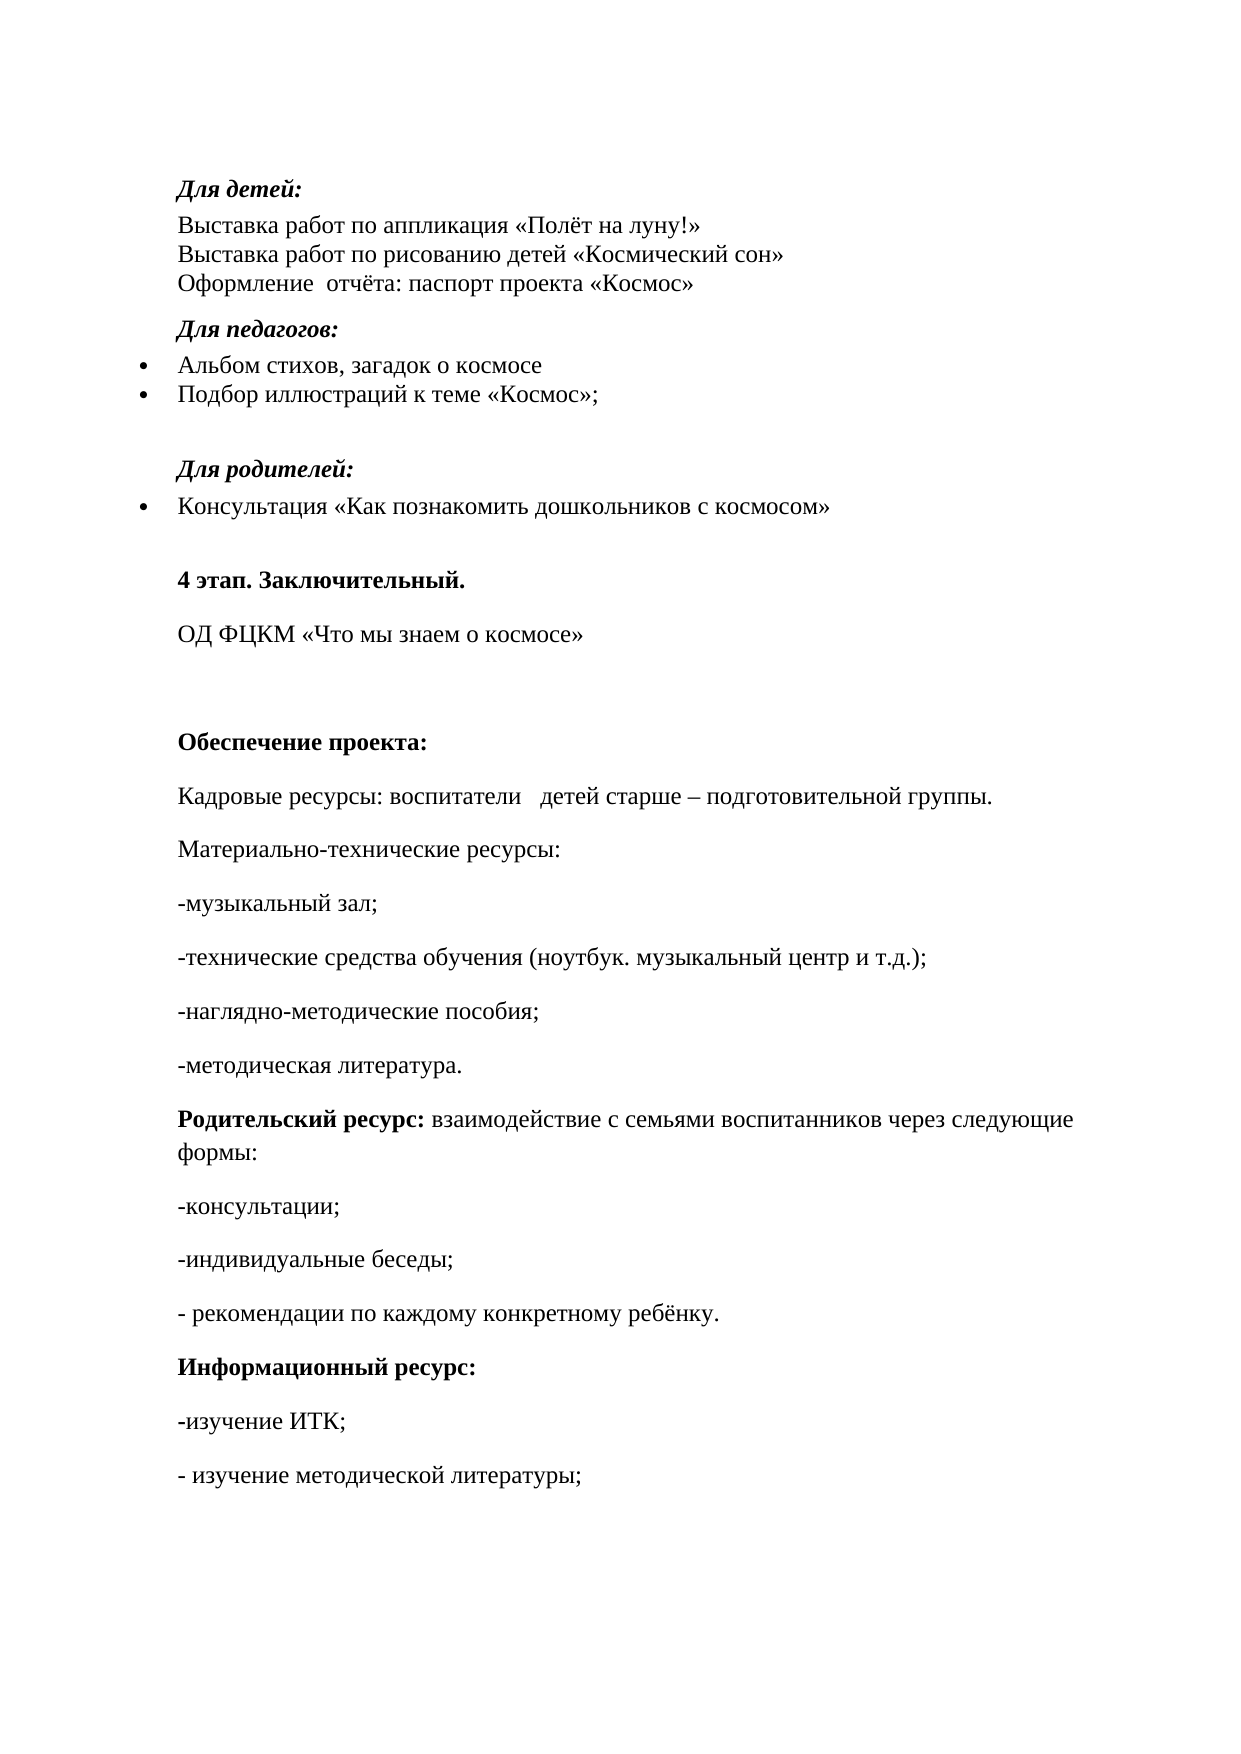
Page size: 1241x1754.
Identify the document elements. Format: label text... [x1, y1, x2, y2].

text -наглядно-методические пособия; [177, 996, 1152, 1025]
text Оформление отчёта: паспорт проекта «Космос» [177, 268, 1152, 297]
text -индивидуальные беседы; [177, 1244, 1152, 1273]
text ОД ФЦКМ «Что мы знаем о космосе» [177, 619, 1152, 648]
text -музыкальный зал; [177, 888, 1152, 917]
text Для педагогов: [177, 304, 1152, 343]
text Обеспечение проекта: [177, 727, 1152, 756]
text Родительский ресурс: взаимодействие с семьями воспитанников через следующие формы: [177, 1104, 1152, 1166]
text -изучение ИТК; [177, 1406, 1152, 1435]
text Выставка работ по аппликация «Полёт на луну!» [177, 210, 1152, 239]
text -технические средства обучения (ноутбук. музыкальный центр и т.д.); [177, 942, 1152, 971]
text -консультации; [177, 1191, 1152, 1219]
text - рекомендации по каждому конкретному ребёнку. [177, 1298, 1152, 1327]
list Альбом стихов, загадок о космосе [140, 351, 1152, 379]
text Для родителей: [177, 445, 1152, 483]
text Для детей: [177, 164, 1152, 203]
list Консультация «Как познакомить дошкольников с космосом» [140, 491, 1152, 519]
text Информационный ресурс: [177, 1352, 1152, 1381]
text Материально-технические ресурсы: [177, 834, 1152, 863]
text Выставка работ по рисованию детей «Космический сон» [177, 239, 1152, 268]
list Подбор иллюстраций к теме «Космос»; [140, 379, 1152, 408]
text Кадровые ресурсы: воспитатели детей старше – подготовительной группы. [177, 781, 1152, 809]
text -методическая литература. [177, 1050, 1152, 1079]
text 4 этап. Заключительный. [177, 565, 1152, 594]
text - изучение методической литературы; [177, 1460, 1152, 1489]
